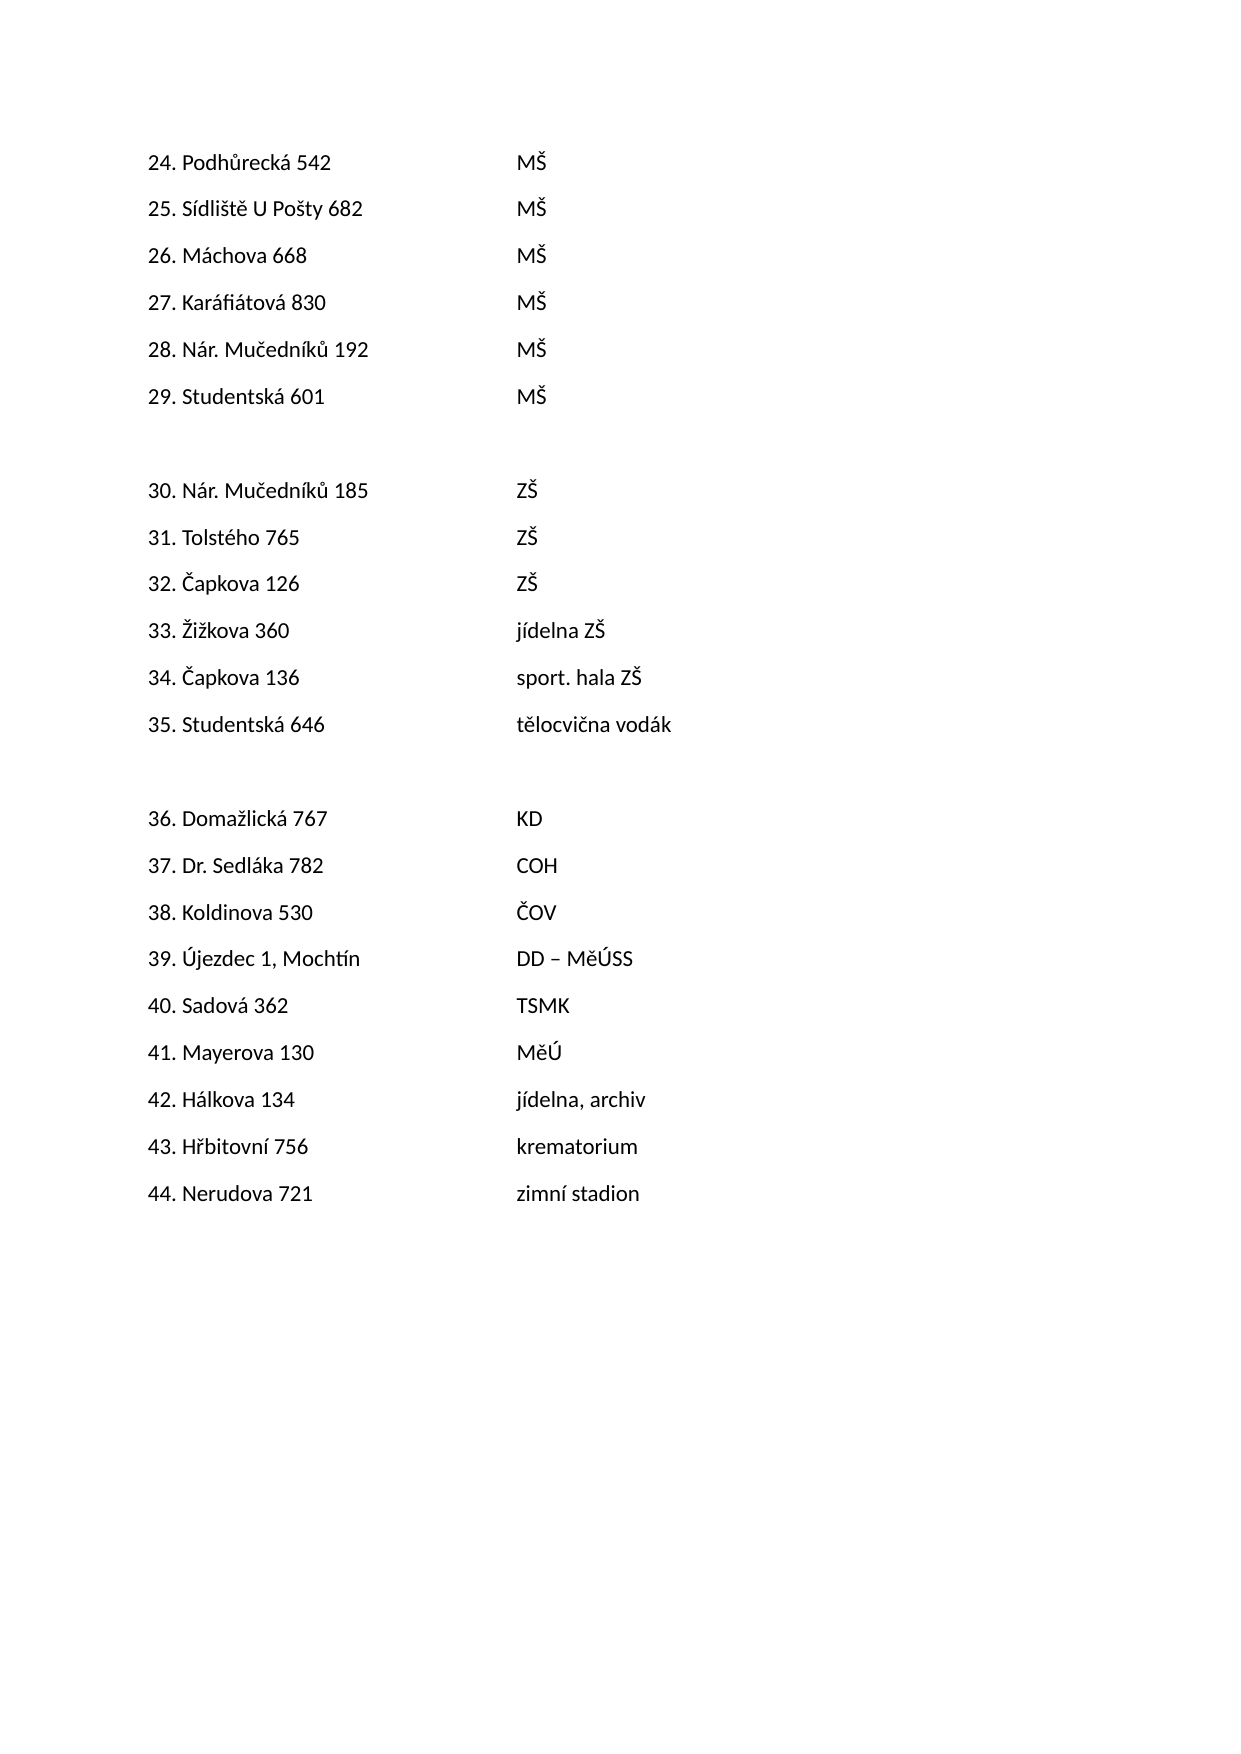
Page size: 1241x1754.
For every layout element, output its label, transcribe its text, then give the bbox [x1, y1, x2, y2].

text 35. Studentská 646 tělocvična vodák [148, 710, 1093, 738]
text 28. Nár. Mučedníků 192 MŠ [148, 335, 1093, 363]
text 32. Čapkova 126 ZŠ [148, 569, 1093, 597]
text 44. Nerudova 721 zimní stadion [148, 1179, 1093, 1207]
text 24. Podhůrecká 542 MŠ [148, 148, 1093, 176]
text 26. Máchova 668 MŠ [148, 241, 1093, 269]
text 29. Studentská 601 MŠ [148, 382, 1093, 410]
text 42. Hálkova 134 jídelna, archiv [148, 1085, 1093, 1113]
text 43. Hřbitovní 756 krematorium [148, 1132, 1093, 1160]
text 31. Tolstého 765 ZŠ [148, 523, 1093, 551]
text 41. Mayerova 130 MěÚ [148, 1038, 1093, 1066]
text 33. Žižkova 360 jídelna ZŠ [148, 616, 1093, 644]
text 36. Domažlická 767 KD [148, 804, 1093, 832]
text 37. Dr. Sedláka 782 COH [148, 851, 1093, 879]
text 30. Nár. Mučedníků 185 ZŠ [148, 476, 1093, 504]
text 27. Karáfiátová 830 MŠ [148, 288, 1093, 316]
text 39. Újezdec 1, Mochtín DD – MěÚSS [148, 944, 1093, 972]
text 25. Sídliště U Pošty 682 MŠ [148, 194, 1093, 222]
text 38. Koldinova 530 ČOV [148, 898, 1093, 926]
text 34. Čapkova 136 sport. hala ZŠ [148, 663, 1093, 691]
text 40. Sadová 362 TSMK [148, 991, 1093, 1019]
